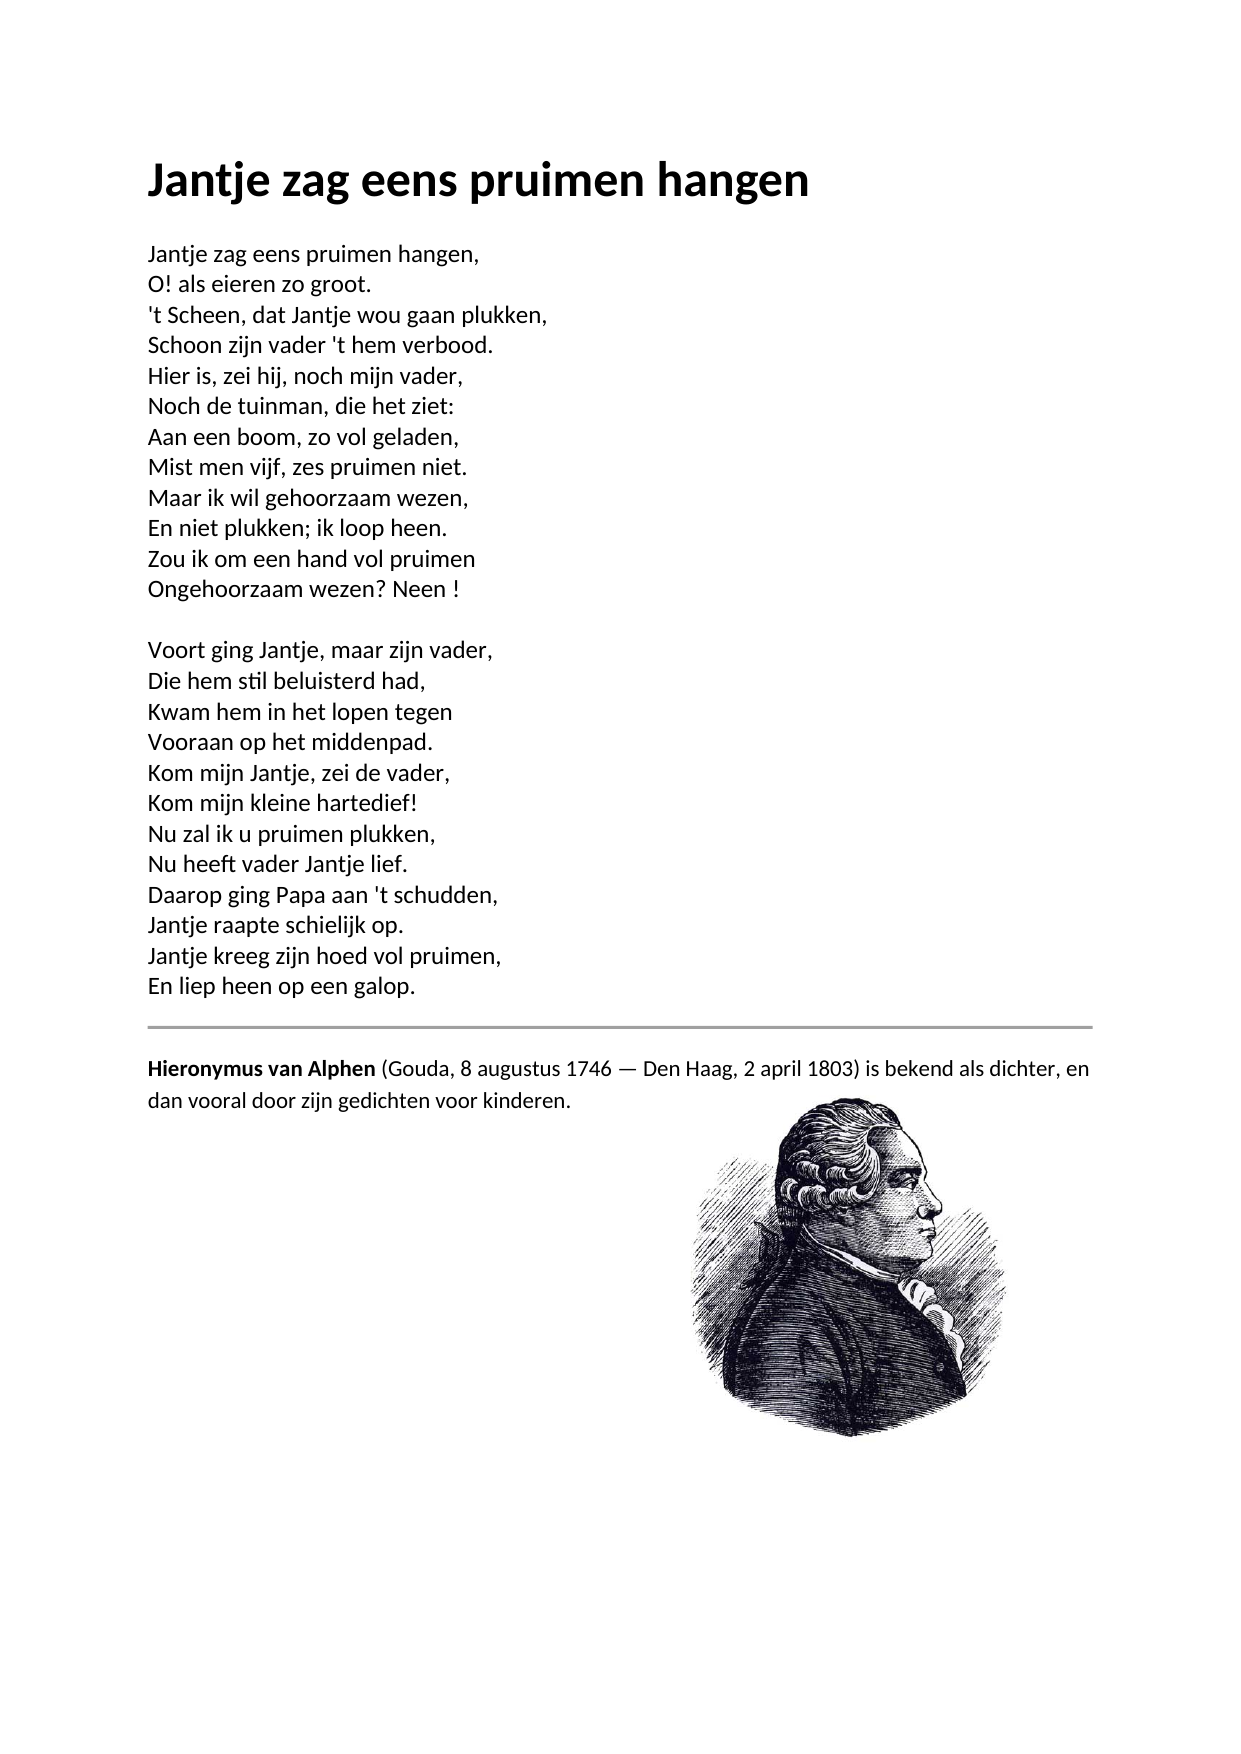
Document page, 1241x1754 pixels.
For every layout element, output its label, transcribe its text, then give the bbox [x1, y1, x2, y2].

text Hieronymus van Alphen (Gouda, 8 augustus 1746 — Den Haag, 2 april 1803) is bekend als dichter, en dan vooral door zijn gedichten voor kinderen. [148, 1054, 1093, 1114]
picture [667, 1114, 1018, 1464]
text Jantje zag eens pruimen hangen, O! als eieren zo groot. 't Scheen, dat Jantje wou gaan plukken, Schoon zijn vader 't hem verbood. Hier is, zei hij, noch mijn vader, Noch de tuinman, die het ziet: Aan een boom, zo vol geladen, Mist men vijf, zes pruimen niet. Maar ik wil gehoorzaam wezen, En niet plukken; ik loop heen. Zou ik om een hand vol pruimen Ongehoorzaam wezen? Neen ! Voort ging Jantje, maar zijn vader, Die hem stil beluisterd had, Kwam hem in het lopen tegen Vooraan op het middenpad. Kom mijn Jantje, zei de vader, Kom mijn kleine hartedief! Nu zal ik u pruimen plukken, Nu heeft vader Jantje lief. Daarop ging Papa aan 't schudden, Jantje raapte schielijk op. Jantje kreeg zijn hoed vol pruimen, En liep heen op een galop. [148, 238, 1093, 1001]
text Jantje zag eens pruimen hangen [148, 148, 1093, 209]
